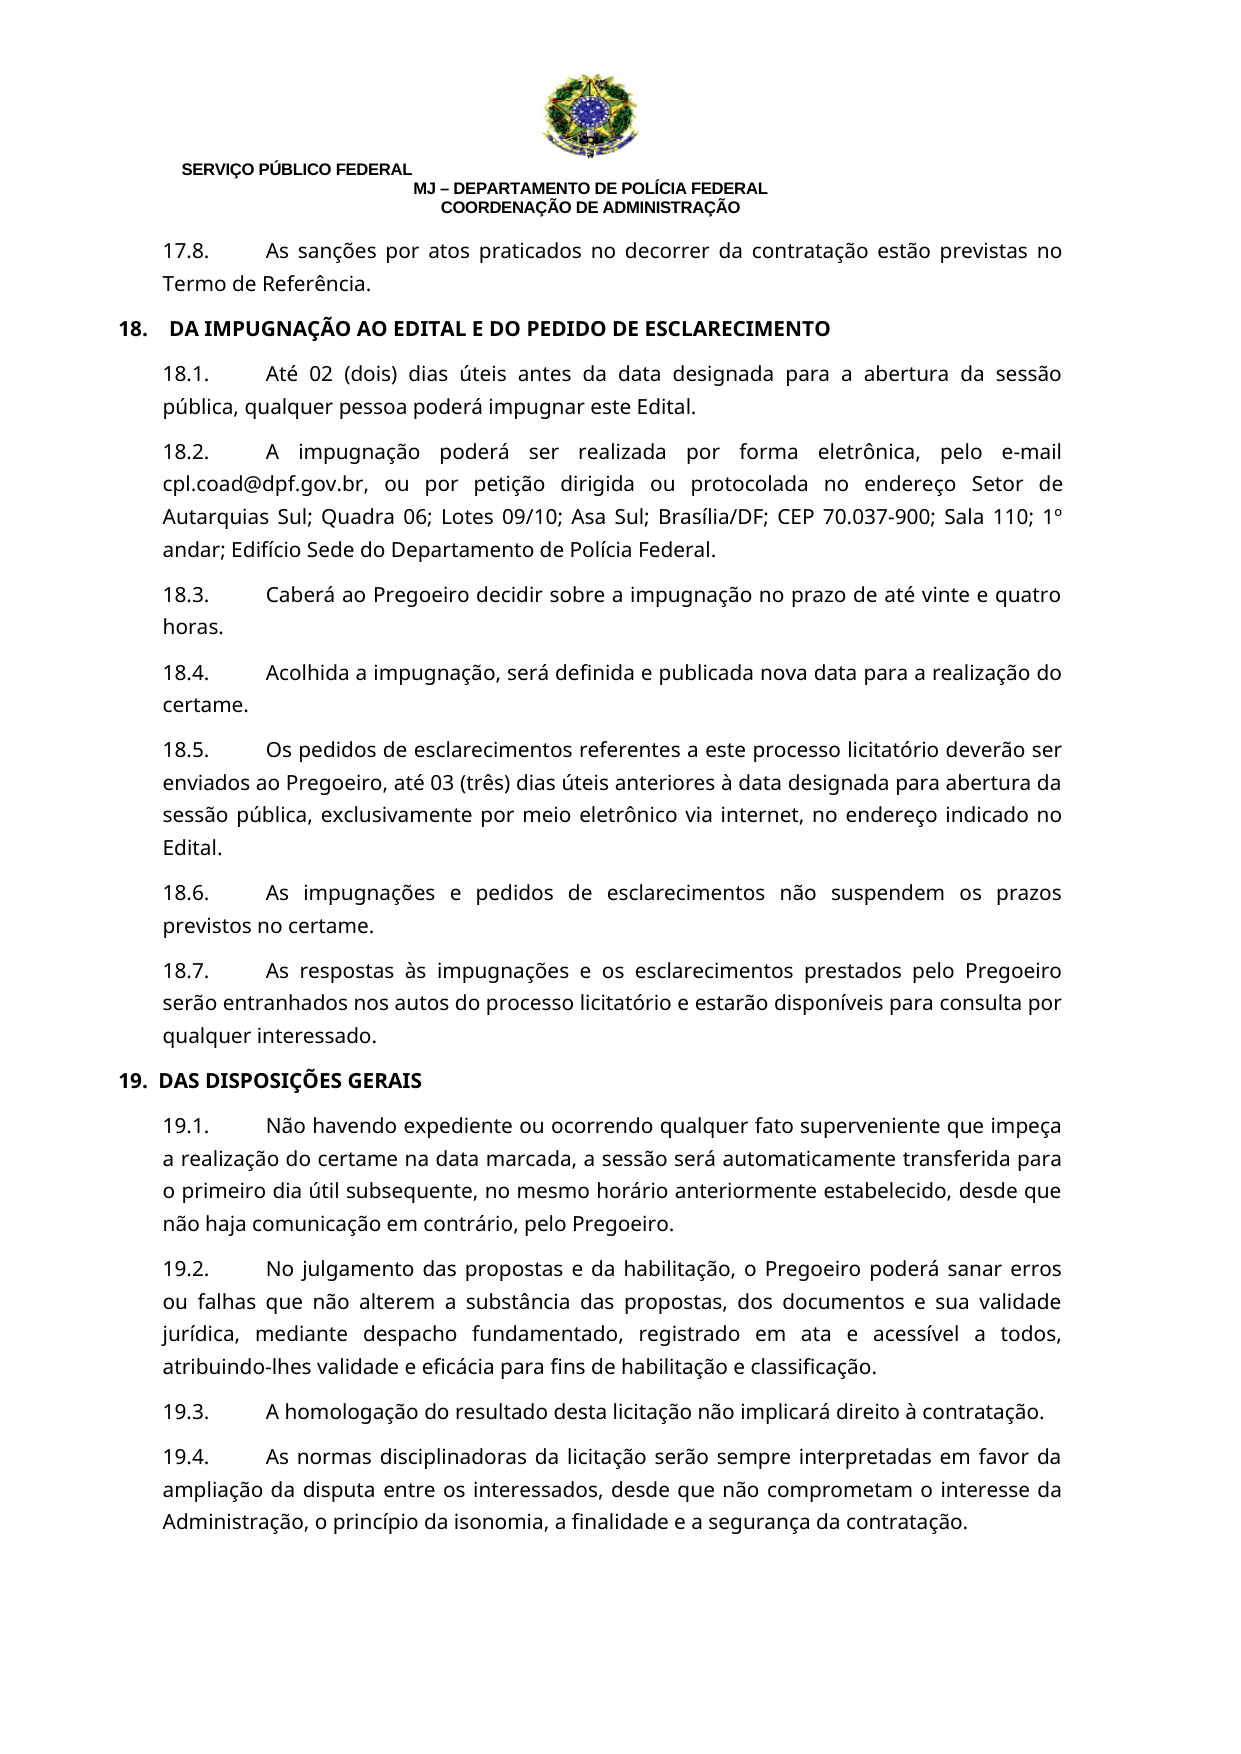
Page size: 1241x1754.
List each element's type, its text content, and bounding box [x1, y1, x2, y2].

list DA IMPUGNAÇÃO AO EDITAL E DO PEDIDO DE ESCLARECIMENTO [118, 314, 1064, 343]
list As respostas às impugnações e os esclarecimentos prestados pelo Pregoeiro serão entranhados nos autos do processo licitatório e estarão disponíveis para consulta por qualquer interessado. [162, 956, 1063, 1049]
list Não havendo expediente ou ocorrendo qualquer fato superveniente que impeça a realização do certame na data marcada, a sessão será automaticamente transferida para o primeiro dia útil subsequente, no mesmo horário anteriormente estabelecido, desde que não haja comunicação em contrário, pelo Pregoeiro. [162, 1111, 1063, 1238]
list A impugnação poderá ser realizada por forma eletrônica, pelo e-mail cpl.coad@dpf.gov.br, ou por petição dirigida ou protocolada no endereço Setor de Autarquias Sul; Quadra 06; Lotes 09/10; Asa Sul; Brasília/DF; CEP 70.037-900; Sala 110; 1º andar; Edifício Sede do Departamento de Polícia Federal. [162, 437, 1063, 563]
list No julgamento das propostas e da habilitação, o Pregoeiro poderá sanar erros ou falhas que não alterem a substância das propostas, dos documentos e sua validade jurídica, mediante despacho fundamentado, registrado em ata e acessível a todos, atribuindo-lhes validade e eficácia para fins de habilitação e classificação. [162, 1254, 1063, 1381]
list Caberá ao Pregoeiro decidir sobre a impugnação no prazo de até vinte e quatro horas. [162, 580, 1063, 641]
list As normas disciplinadoras da licitação serão sempre interpretadas em favor da ampliação da disputa entre os interessados, desde que não comprometam o interesse da Administração, o princípio da isonomia, a finalidade e a segurança da contratação. [162, 1442, 1063, 1536]
list Os pedidos de esclarecimentos referentes a este processo licitatório deverão ser enviados ao Pregoeiro, até 03 (três) dias úteis anteriores à data designada para abertura da sessão pública, exclusivamente por meio eletrônico via internet, no endereço indicado no Edital. [162, 735, 1063, 862]
list As sanções por atos praticados no decorrer da contratação estão previstas no Termo de Referência. [162, 236, 1063, 297]
list As impugnações e pedidos de esclarecimentos não suspendem os prazos previstos no certame. [162, 878, 1063, 939]
list A homologação do resultado desta licitação não implicará direito à contratação. [162, 1397, 1063, 1426]
list DAS DISPOSIÇÕES GERAIS [118, 1066, 1064, 1095]
list Acolhida a impugnação, será definida e publicada nova data para a realização do certame. [162, 658, 1063, 719]
list Até 02 (dois) dias úteis antes da data designada para a abertura da sessão pública, qualquer pessoa poderá impugnar este Edital. [162, 359, 1063, 420]
